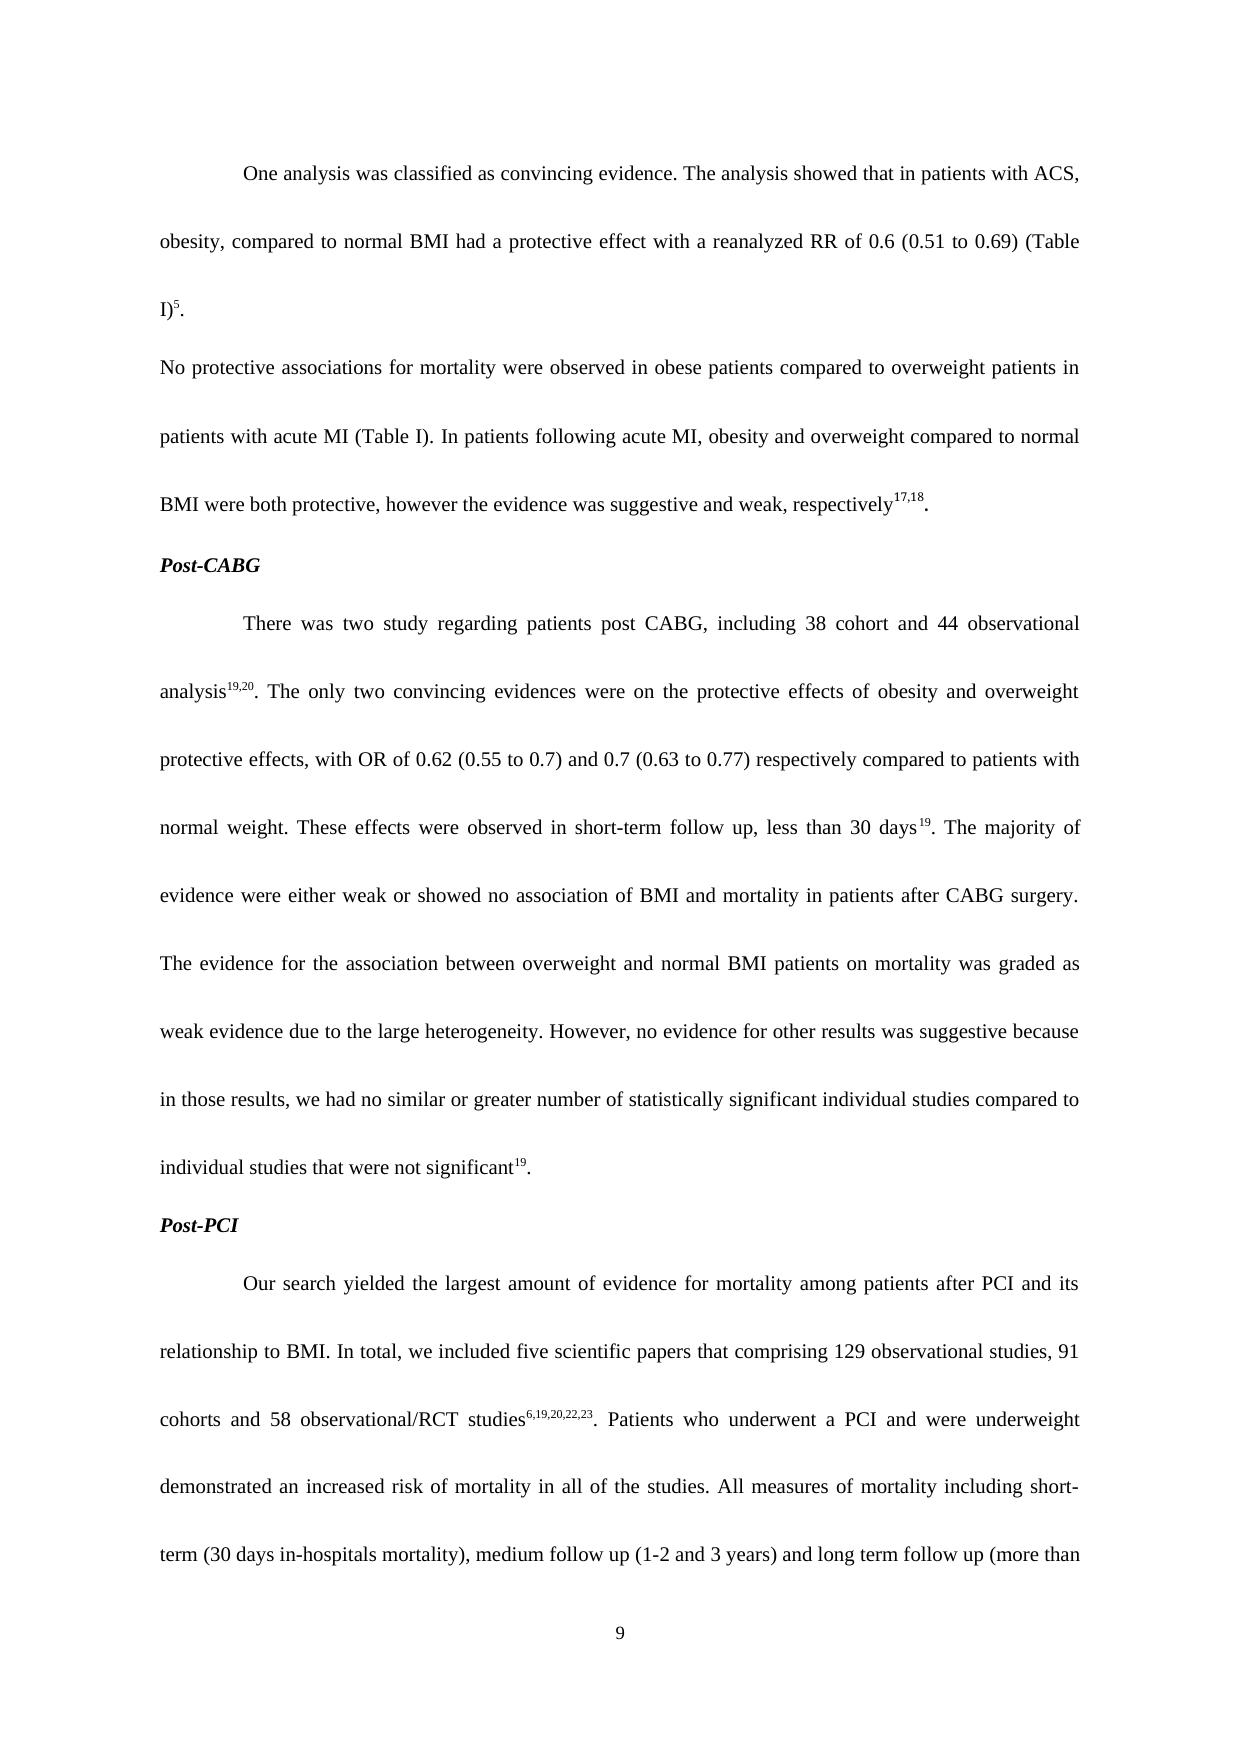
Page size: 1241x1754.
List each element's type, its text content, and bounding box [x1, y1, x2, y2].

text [159, 1266, 1081, 1571]
text There was two study regarding patients post CABG, including 38 cohort and 44 observational analysis19,20. The only two convincing evidences were on the protective effects of obesity and overweight protective effects, with OR of 0.62 (0.55 to 0.7) and 0.7 (0.63 to 0.77) respectively compared to patients with normal weight. These effects were observed in short-term follow up, less than 30 days19. The majority of evidence were either weak or showed no association of BMI and mortality in patients after CABG surgery. The evidence for the association between overweight and normal BMI patients on mortality was graded as weak evidence due to the large heterogeneity. However, no evidence for other results was suggestive because in those results, we had no similar or greater number of statistically significant individual studies compared to individual studies that were not significant19. [159, 606, 1081, 1184]
text One analysis was classified as convincing evidence. The analysis showed that in patients with ACS, obesity, compared to normal BMI had a protective effect with a reanalyzed RR of 0.6 (0.51 to 0.69) (Table I)5. [159, 156, 1081, 326]
text Post-CABG [159, 548, 1081, 582]
text No protective associations for mortality were observed in obese patients compared to overweight patients in patients with acute MI (Table I). In patients following acute MI, obesity and overweight compared to normal BMI were both protective, however the evidence was suggestive and weak, respectively17,18. [159, 350, 1081, 520]
text Post-PCI [159, 1208, 1081, 1242]
